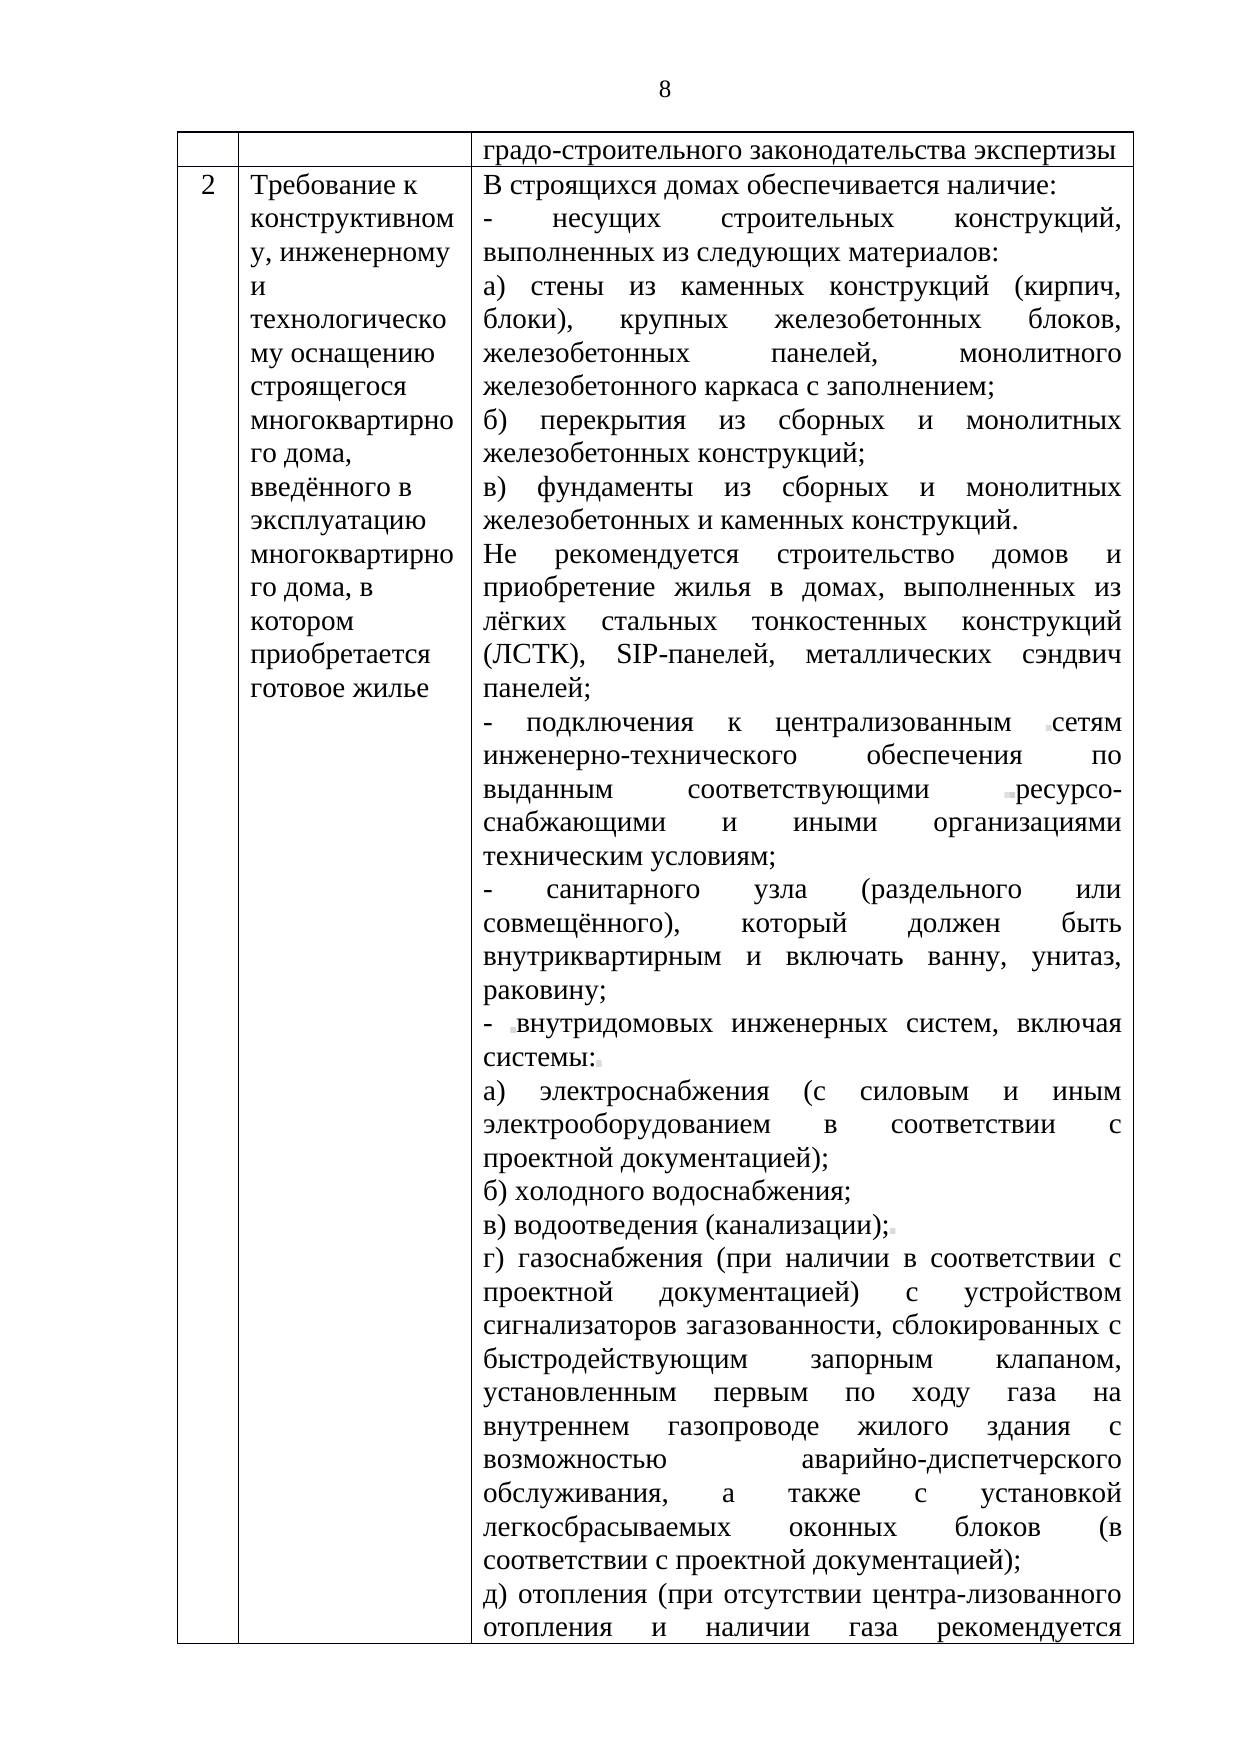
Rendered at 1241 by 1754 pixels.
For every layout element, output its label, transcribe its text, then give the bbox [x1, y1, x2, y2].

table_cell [239, 133, 471, 166]
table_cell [472, 167, 1133, 1643]
picture [889, 1228, 896, 1234]
picture [596, 1060, 602, 1067]
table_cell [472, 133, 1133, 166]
table_cell 2 [178, 167, 238, 1643]
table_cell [239, 167, 471, 1643]
picture [1004, 792, 1016, 798]
table_cell 1 [178, 133, 238, 166]
